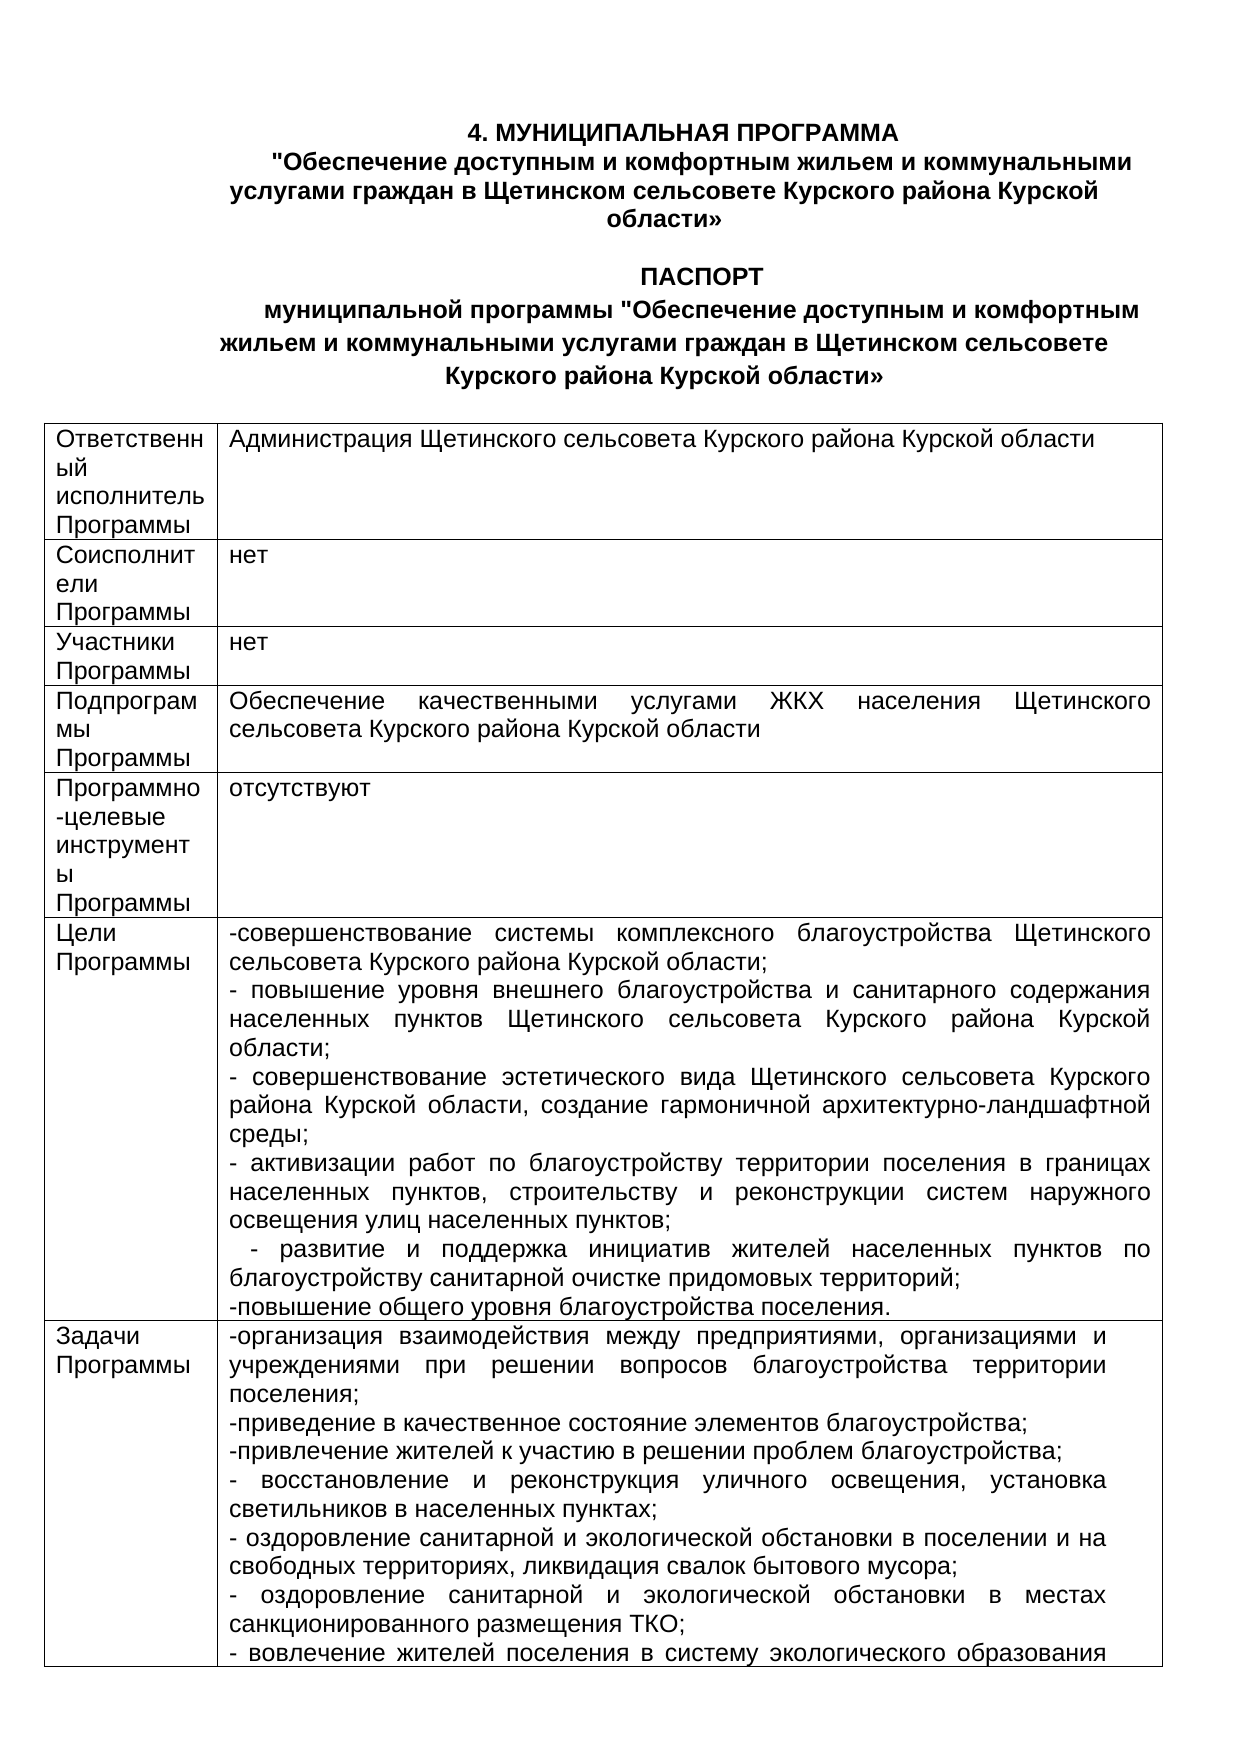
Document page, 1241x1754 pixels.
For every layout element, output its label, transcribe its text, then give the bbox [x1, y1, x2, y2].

table_cell нет [218, 627, 1162, 684]
text муниципальной программы "Обеспечение доступным и комфортным жильем и коммунальными услугами граждан в Щетинском сельсовете Курского района Курской области» [177, 295, 1152, 390]
table_cell Задачи Программы [45, 1321, 217, 1666]
text ПАСПОРТ [177, 262, 1152, 291]
table_cell Подпрограммы Программы [45, 686, 217, 772]
table_cell Участники Программы [45, 627, 217, 684]
table_cell Соисполнители Программы [45, 540, 217, 626]
text "Обеспечение доступным и комфортным жильем и коммунальными услугами граждан в Щетинском сельсовете Курского района Курской области» [177, 147, 1152, 233]
list 4. МУНИЦИПАЛЬНАЯ ПРОГРАММА [215, 118, 1152, 147]
table_cell Цели Программы [45, 918, 217, 1320]
table_header Ответственный исполнитель Программы [45, 424, 217, 539]
table_cell отсутствуют [218, 773, 1162, 917]
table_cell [218, 1321, 1162, 1666]
table_cell Программно-целевые инструменты Программы [45, 773, 217, 917]
table_cell Обеспечение качественными услугами ЖКХ населения Щетинского сельсовета Курского района Курской области [218, 686, 1162, 772]
table_header Администрация Щетинского сельсовета Курского района Курской области [218, 424, 1162, 539]
table_cell нет [218, 540, 1162, 626]
table_cell -совершенствование системы комплексного благоустройства Щетинского сельсовета Курского района Курской области; - повышение уровня внешнего благоустройства и санитарного содержания населенных пунктов Щетинского сельсовета Курского района Курской области; - совершенствование эстетического вида Щетинского сельсовета Курского района Курской области, создание гармоничной архитектурно-ландшафтной среды; - активизации работ по благоустройству территории поселения в границах населенных пунктов, строительству и реконструкции систем наружного освещения улиц населенных пунктов; - развитие и поддержка инициатив жителей населенных пунктов по благоустройству санитарной очистке придомовых территорий; -повышение общего уровня благоустройства поселения. [218, 918, 1162, 1320]
